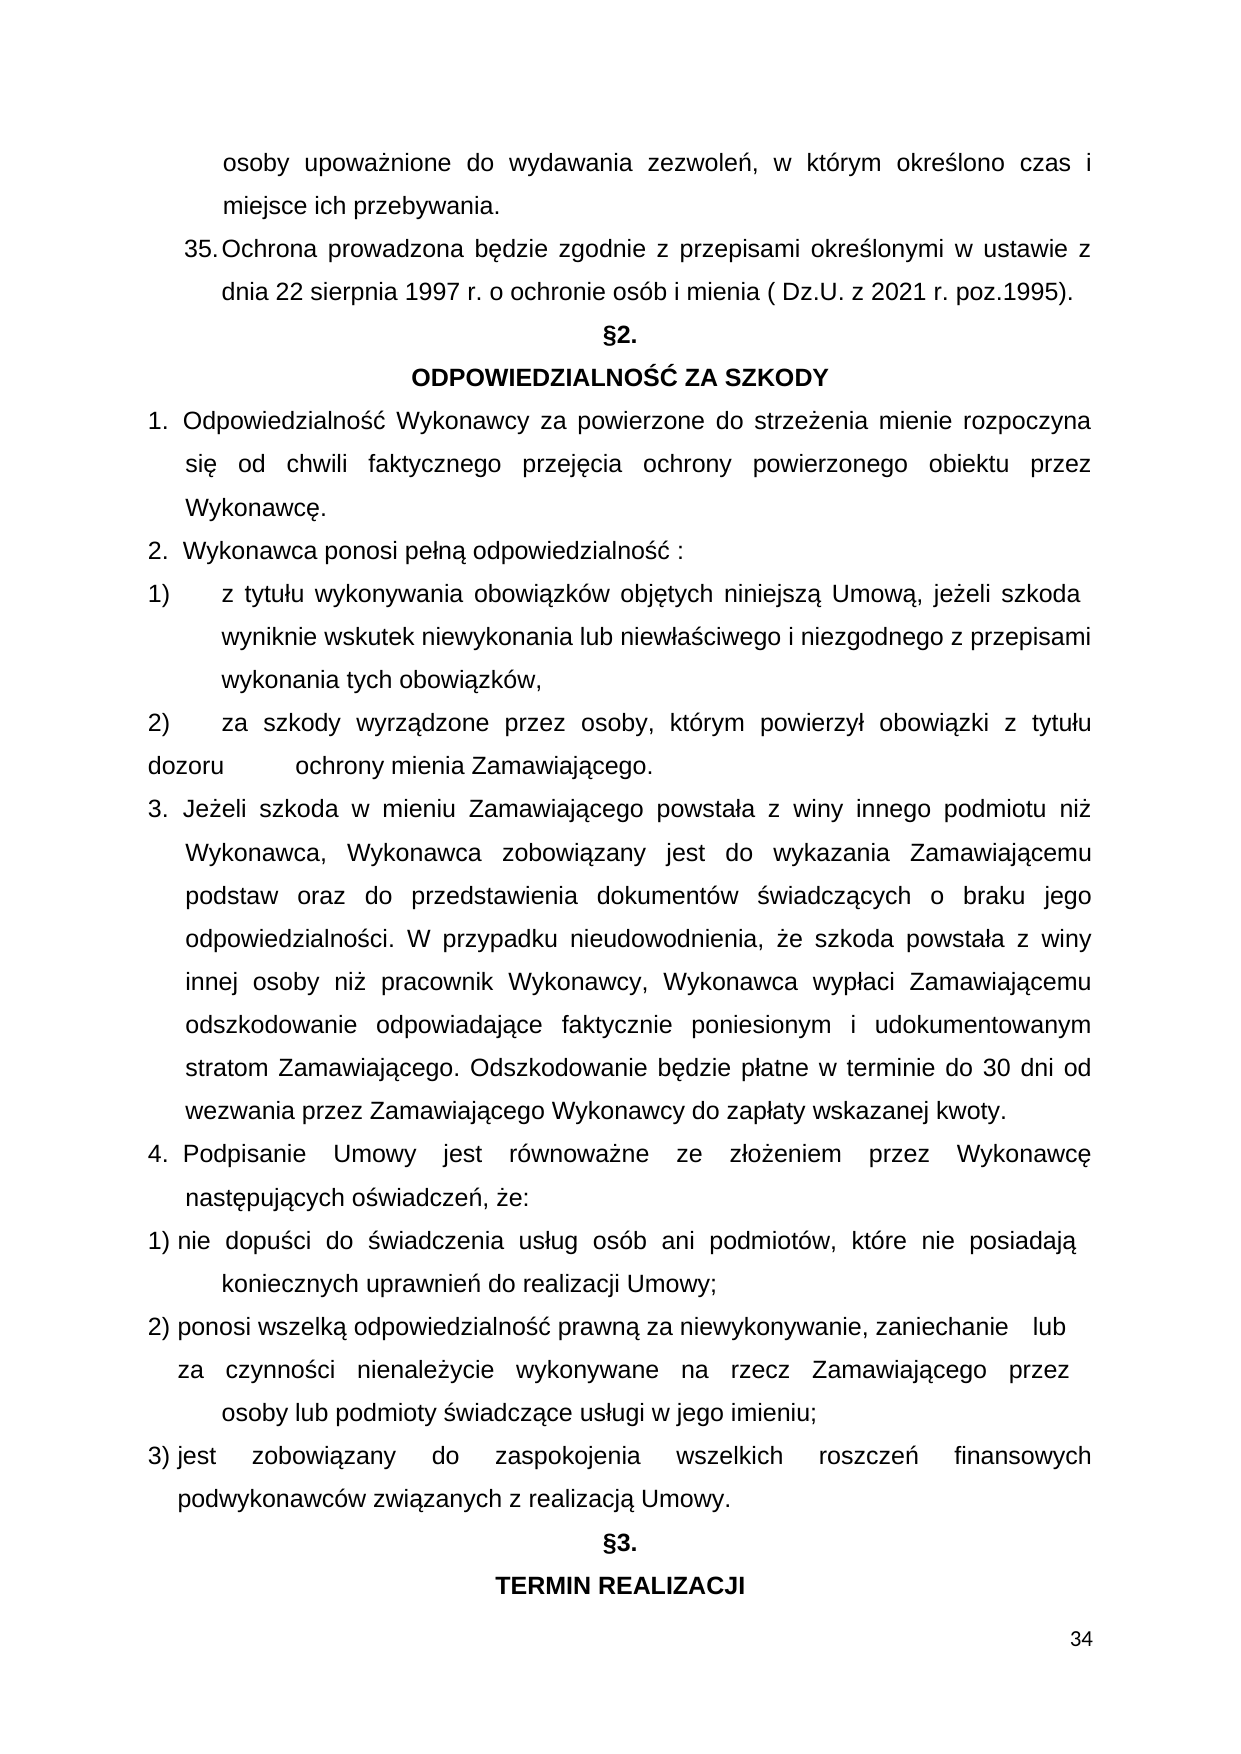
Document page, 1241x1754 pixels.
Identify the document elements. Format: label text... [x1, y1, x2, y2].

list Odpowiedzialność Wykonawcy za powierzone do strzeżenia mienie rozpoczyna się od chwili faktycznego przejęcia ochrony powierzonego obiektu przez Wykonawcę. [148, 406, 1093, 521]
list Jeżeli szkoda w mieniu Zamawiającego powstała z winy innego podmiotu niż Wykonawca, Wykonawca zobowiązany jest do wykazania Zamawiającemu podstaw oraz do przedstawienia dokumentów świadczących o braku jego odpowiedzialności. W przypadku nieudowodnienia, że szkoda powstała z winy innej osoby niż pracownik Wykonawcy, Wykonawca wypłaci Zamawiającemu odszkodowanie odpowiadające faktycznie poniesionym i udokumentowanym stratom Zamawiającego. Odszkodowanie będzie płatne w terminie do 30 dni od wezwania przez Zamawiającego Wykonawcy do zapłaty wskazanej kwoty. [148, 794, 1093, 1125]
text §3. [148, 1528, 1093, 1556]
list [185, 148, 1093, 219]
list Wykonawca ponosi pełną odpowiedzialność : [148, 536, 1093, 564]
text 2) za szkody wyrządzone przez osoby, którym powierzył obowiązki z tytułu dozoru ochrony mienia Zamawiającego. [148, 708, 1093, 780]
text 2) ponosi wszelką odpowiedzialność prawną za niewykonywanie, zaniechanie lub za czynności nienależycie wykonywane na rzecz Zamawiającego przez osoby lub podmioty świadczące usługi w jego imieniu; [148, 1312, 1093, 1427]
list Podpisanie Umowy jest równoważne ze złożeniem przez Wykonawcę następujących oświadczeń, że: [148, 1139, 1093, 1211]
list Ochrona prowadzona będzie zgodnie z przepisami określonymi w ustawie z dnia 22 sierpnia 1997 r. o ochronie osób i mienia ( Dz.U. z 2021 r. poz.1995). [184, 234, 1093, 306]
text 1) z tytułu wykonywania obowiązków objętych niniejszą Umową, jeżeli szkoda wyniknie wskutek niewykonania lub niewłaściwego i niezgodnego z przepisami wykonania tych obowiązków, [148, 579, 1093, 694]
text ODPOWIEDZIALNOŚĆ ZA SZKODY [148, 363, 1093, 392]
text 1) nie dopuści do świadczenia usług osób ani podmiotów, które nie posiadają koniecznych uprawnień do realizacji Umowy; [148, 1226, 1093, 1298]
text §2. [148, 320, 1093, 349]
text 3) jest zobowiązany do zaspokojenia wszelkich roszczeń finansowych podwykonawców związanych z realizacją Umowy. [148, 1441, 1093, 1513]
text TERMIN REALIZACJI [148, 1571, 1093, 1599]
